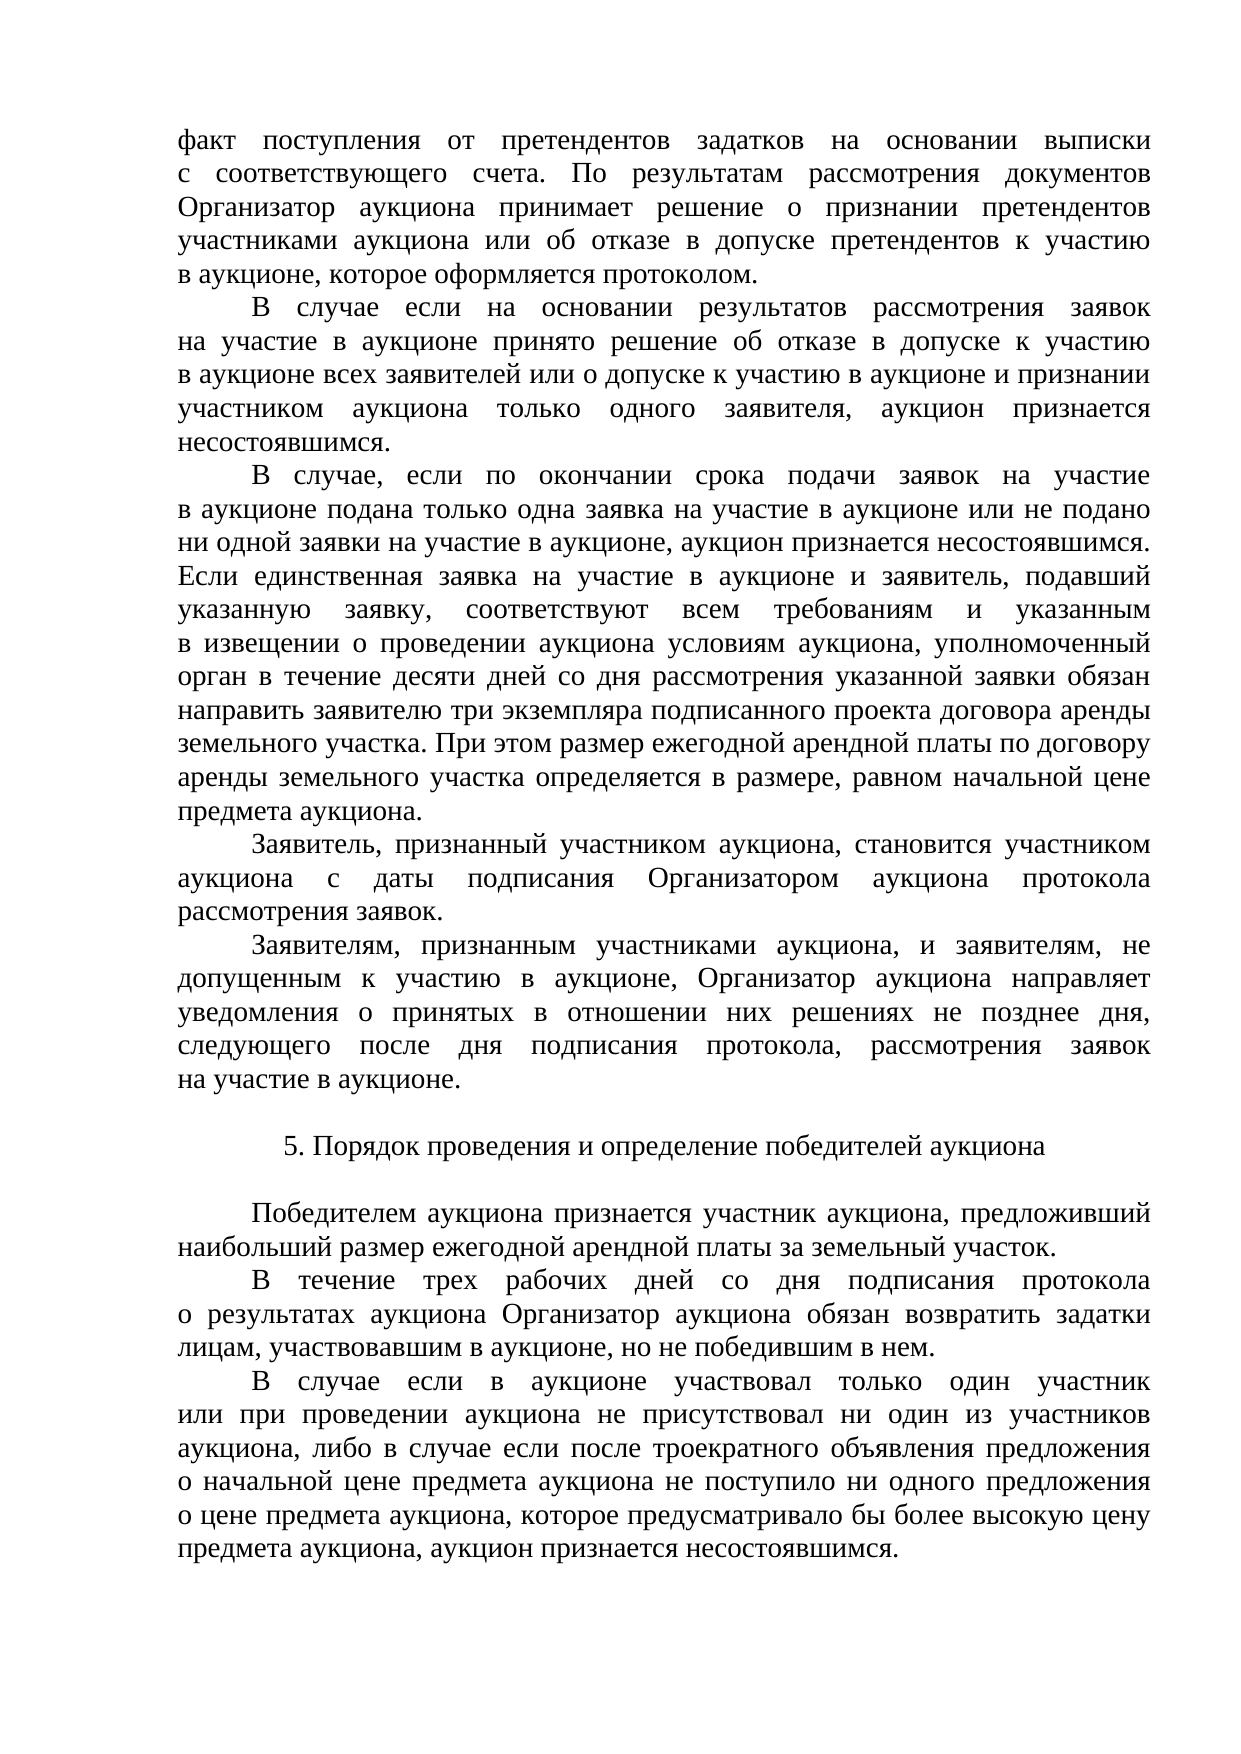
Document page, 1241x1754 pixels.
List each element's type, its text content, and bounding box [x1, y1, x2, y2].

text Заявителям, признанным участниками аукциона, и заявителям, не допущенным к участию в аукционе, Организатор аукциона направляет уведомления о принятых в отношении них решениях не позднее дня, следующего после дня подписания протокола, рассмотрения заявок на участие в аукционе. [177, 927, 1152, 1094]
text В случае если на основании результатов рассмотрения заявок на участие в аукционе принято решение об отказе в допуске к участию в аукционе всех заявителей или о допуске к участию в аукционе и признании участником аукциона только одного заявителя, аукцион признается несостоявшимся. [177, 289, 1152, 457]
text Победителем аукциона признается участник аукциона, предложивший наибольший размер ежегодной арендной платы за земельный участок. [177, 1195, 1152, 1262]
text В случае, если по окончании срока подачи заявок на участие в аукционе подана только одна заявка на участие в аукционе или не подано ни одной заявки на участие в аукционе, аукцион признается несостоявшимся. Если единственная заявка на участие в аукционе и заявитель, подавший указанную заявку, соответствуют всем требованиям и указанным в извещении о проведении аукциона условиям аукциона, уполномоченный орган в течение десяти дней со дня рассмотрения указанной заявки обязан направить заявителю три экземпляра подписанного проекта договора аренды земельного участка. При этом размер ежегодной арендной платы по договору аренды земельного участка определяется в размере, равном начальной цене предмета аукциона. [177, 457, 1152, 826]
text В течение трех рабочих дней со дня подписания протокола о результатах аукциона Организатор аукциона обязан возвратить задатки лицам, участвовавшим в аукционе, но не победившим в нем. [177, 1262, 1152, 1359]
text Заявитель, признанный участником аукциона, становится участником аукциона с даты подписания Организатором аукциона протокола рассмотрения заявок. [177, 826, 1152, 927]
text 5. Порядок проведения и определение победителей аукциона [177, 1128, 1152, 1162]
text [177, 120, 1156, 289]
text В случае если в аукционе участвовал только один участник или при проведении аукциона не присутствовал ни один из участников аукциона, либо в случае если после троекратного объявления предложения о начальной цене предмета аукциона не поступило ни одного предложения о цене предмета аукциона, которое предусматривало бы более высокую цену предмета аукциона, аукцион признается несостоявшимся. [177, 1359, 1156, 1629]
